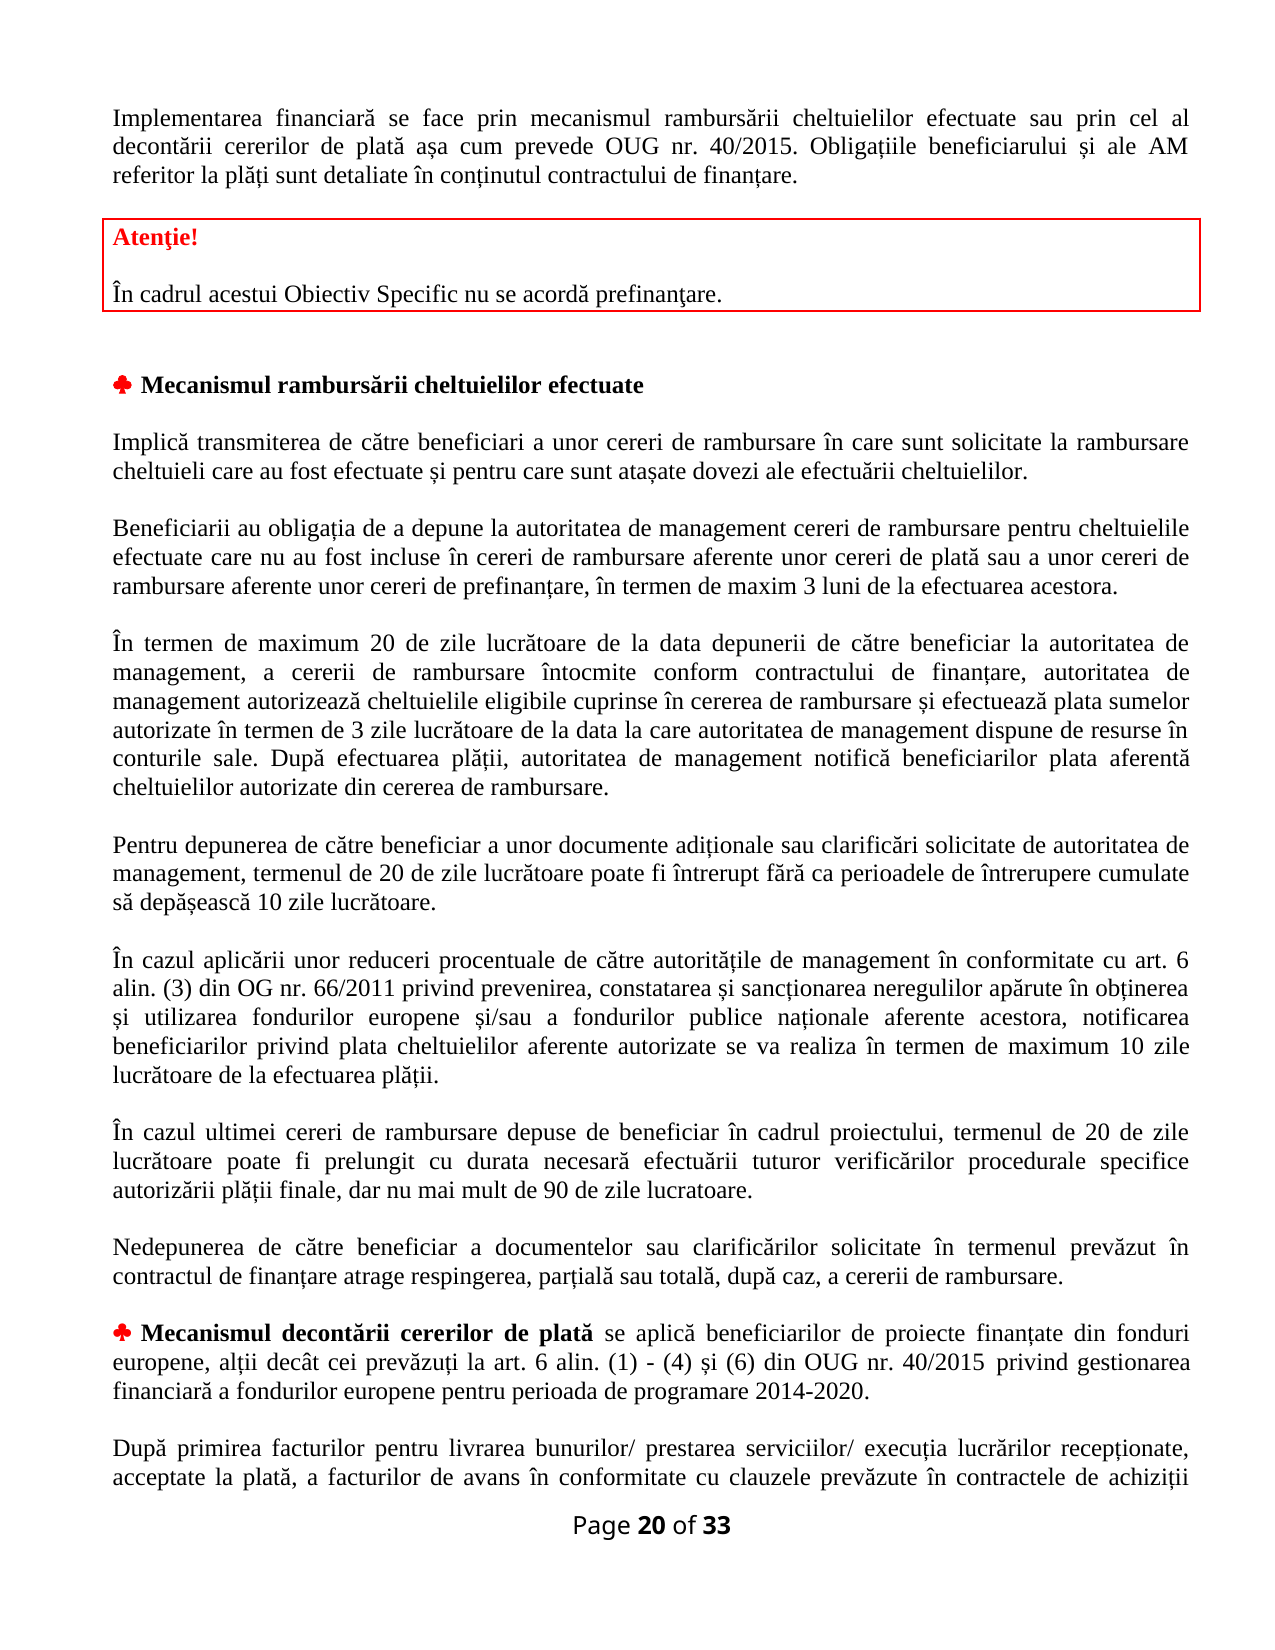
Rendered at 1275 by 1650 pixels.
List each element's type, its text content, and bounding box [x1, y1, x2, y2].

text În cazul aplicării unor reduceri procentuale de către autoritățile de management în conformitate cu art. 6 alin. (3) din OG nr. 66/2011 privind prevenirea, constatarea și sancționarea neregulilor apărute în obținerea și utilizarea fondurilor europene și/sau a fondurilor publice naționale aferente acestora, notificarea beneficiarilor privind plata cheltuielilor aferente autorizate se va realiza în termen de maximum 10 zile lucrătoare de la efectuarea plății. [112, 945, 1191, 1088]
text Implementarea financiară se face prin mecanismul rambursării cheltuielilor efectuate sau prin cel al decontării cererilor de plată așa cum prevede OUG nr. 40/2015. Obligațiile beneficiarului și ale AM referitor la plăți sunt detaliate în conținutul contractului de finanțare. [112, 103, 1191, 189]
text În termen de maximum 20 de zile lucrătoare de la data depunerii de către beneficiar la autoritatea de management, a cererii de rambursare întocmite conform contractului de finanțare, autoritatea de management autorizează cheltuielile eligibile cuprinse în cererea de rambursare și efectuează plata sumelor autorizate în termen de 3 zile lucrătoare de la data la care autoritatea de management dispune de resurse în conturile sale. După efectuarea plății, autoritatea de management notifică beneficiarilor plata aferentă cheltuielilor autorizate din cererea de rambursare. [112, 628, 1191, 801]
text Pentru depunerea de către beneficiar a unor documente adiționale sau clarificări solicitate de autoritatea de management, termenul de 20 de zile lucrătoare poate fi întrerupt fără ca perioadele de întrerupere cumulate să depășească 10 zile lucrătoare. [112, 830, 1191, 916]
text În cadrul acestui Obiectiv Specific nu se acordă prefinanţare. [104, 275, 1199, 310]
text Atenţie! [104, 220, 1199, 251]
text Beneficiarii au obligația de a depune la autoritatea de management cereri de rambursare pentru cheltuielile efectuate care nu au fost incluse în cereri de rambursare aferente unor cereri de plată sau a unor cereri de rambursare aferente unor cereri de prefinanțare, în termen de maxim 3 luni de la efectuarea acestora. [112, 513, 1191, 600]
text În cazul ultimei cereri de rambursare depuse de beneficiar în cadrul proiectului, termenul de 20 de zile lucrătoare poate fi prelungit cu durata necesară efectuării tuturor verificărilor procedurale specifice autorizării plății finale, dar nu mai mult de 90 de zile lucratoare. [112, 1117, 1191, 1203]
text Nedepunerea de către beneficiar a documentelor sau clarificărilor solicitate în termenul prevăzut în contractul de finanțare atrage respingerea, parțială sau totală, după caz, a cererii de rambursare. [112, 1232, 1191, 1290]
list Mecanismul decontării cererilor de plată se aplică beneficiarilor de proiecte finanțate din fonduri europene, alții decât cei prevăzuți la art. 6 alin. (1) - (4) și (6) din OUG nr. 40/2015 privind gestionarea financiară a fondurilor europene pentru perioada de programare 2014-2020. [112, 1318, 1191, 1405]
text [112, 1433, 1191, 1491]
text Implică transmiterea de către beneficiari a unor cereri de rambursare în care sunt solicitate la rambursare cheltuieli care au fost efectuate și pentru care sunt atașate dovezi ale efectuării cheltuielilor. [112, 427, 1191, 485]
list Mecanismul rambursării cheltuielilor efectuate [112, 370, 1191, 398]
